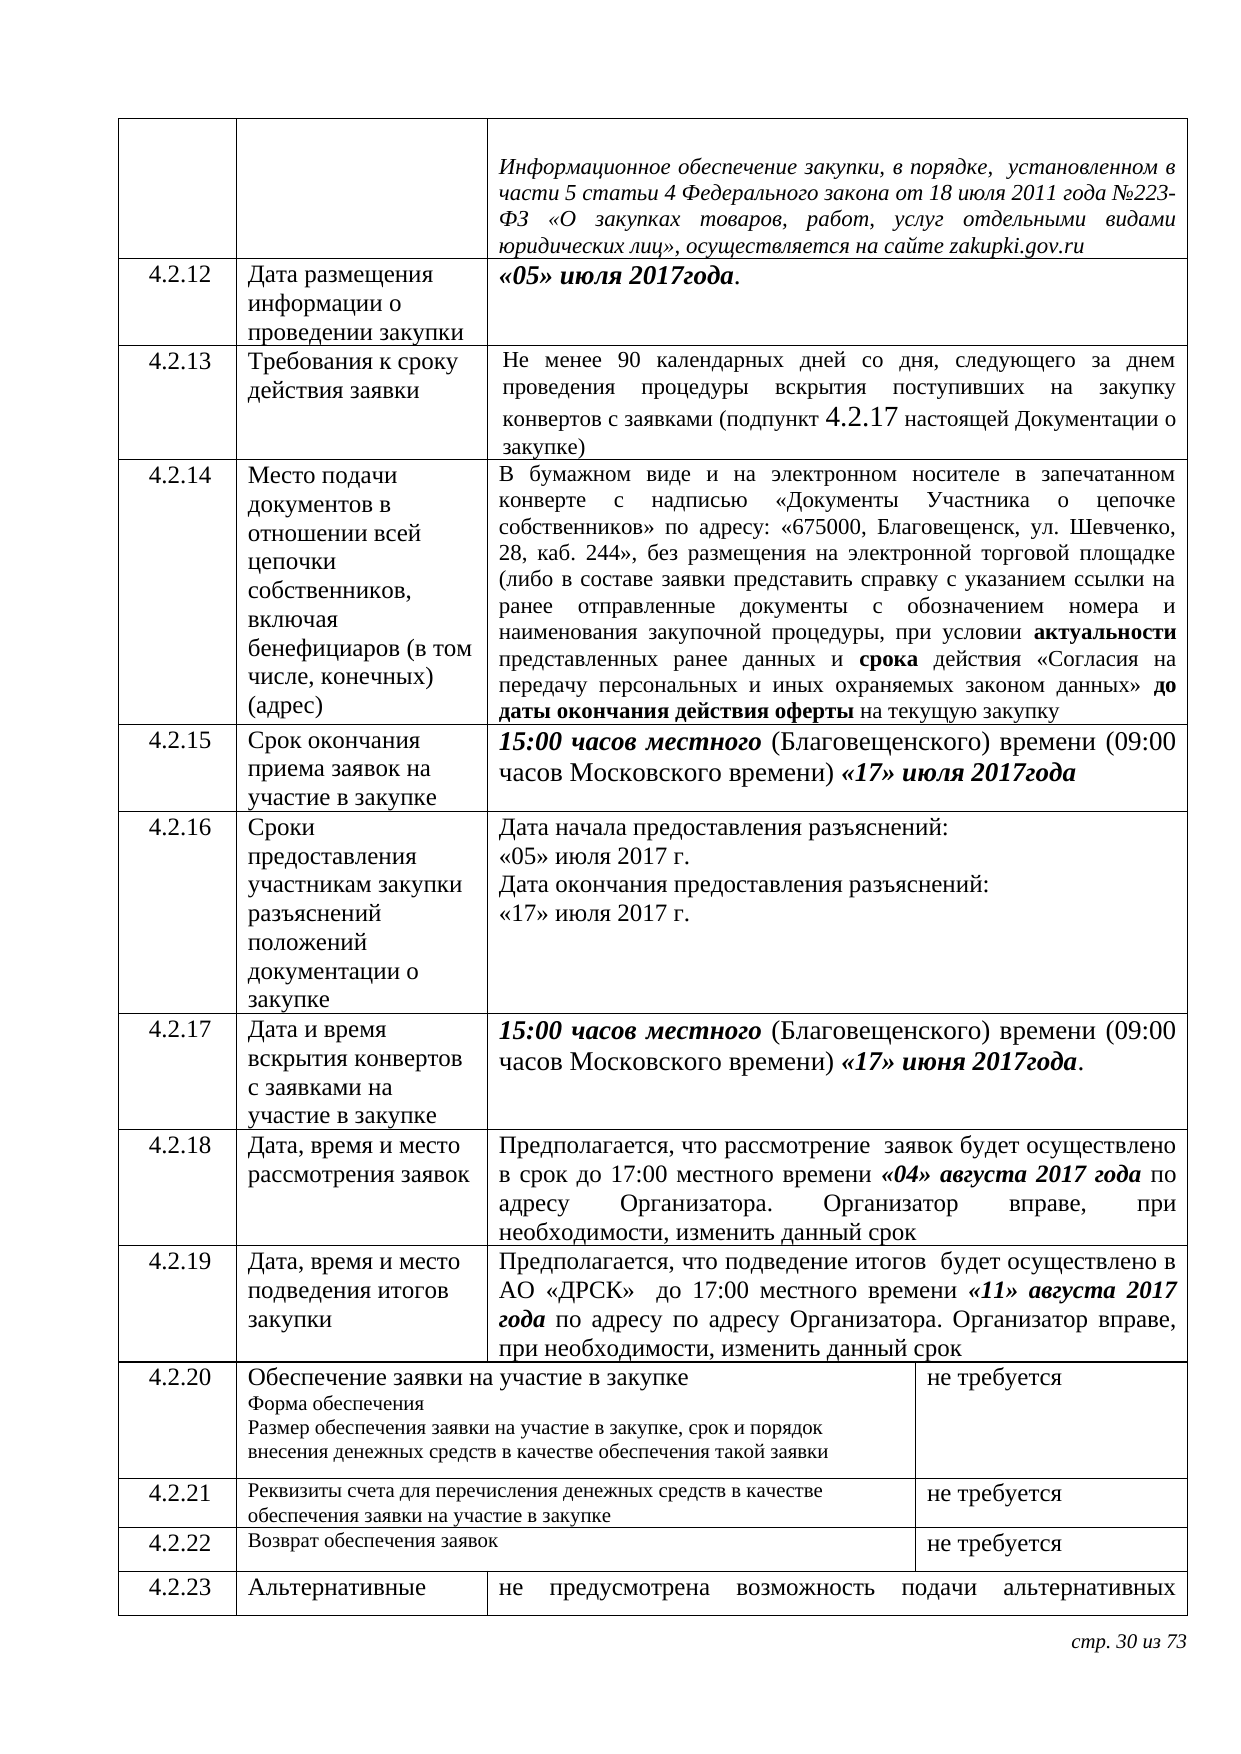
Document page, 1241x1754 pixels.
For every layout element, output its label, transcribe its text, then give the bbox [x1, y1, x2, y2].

table_cell 15:00 часов местного (Благовещенского) времени (09:00 часов Московского времени) «17» июля 2017года [488, 725, 1187, 811]
table_cell Дата и время вскрытия конвертов с заявками на участие в закупке [237, 1014, 487, 1129]
table_cell [119, 460, 236, 724]
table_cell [488, 119, 1187, 258]
table_cell [119, 346, 236, 459]
table_cell В бумажном виде и на электронном носителе в запечатанном конверте с надписью «Документы Участника о цепочке собственников» по адресу: «675000, Благовещенск, ул. Шевченко, 28, каб. 244», без размещения на электронной торговой площадке (либо в составе заявки представить справку с указанием ссылки на ранее отправленные документы с обозначением номера и наименования закупочной процедуры, при условии актуальности представленных ранее данных и срока действия «Согласия на передачу персональных и иных охраняемых законом данных» до даты окончания действия оферты на текущую закупку [488, 460, 1187, 724]
table_cell Реквизиты счета для перечисления денежных средств в качестве обеспечения заявки на участие в закупке [237, 1479, 915, 1527]
table_cell Дата, время и место подведения итогов закупки [237, 1246, 487, 1361]
table_cell Срок окончания приема заявок на участие в закупке [237, 725, 487, 811]
table_cell Дата начала предоставления разъяснений: «05» июля 2017 г. Дата окончания предоставления разъяснений: «17» июля 2017 г. [488, 812, 1187, 1013]
table_cell [119, 1572, 236, 1615]
table_cell не требуется [916, 1479, 1187, 1527]
table_cell Дата размещения информации о проведении закупки [237, 259, 487, 345]
table_cell [119, 1363, 236, 1477]
table_cell [119, 119, 236, 258]
table_cell [119, 259, 236, 345]
table_cell Требования к сроку действия заявки [237, 346, 487, 459]
table_cell Предполагается, что подведение итогов будет осуществлено в АО «ДРСК» до 17:00 местного времени «11» августа 2017 года по адресу по адресу Организатора. Организатор вправе, при необходимости, изменить данный срок [488, 1246, 1187, 1361]
table_cell «05» июля 2017года. [488, 259, 1187, 345]
table_cell 15:00 часов местного (Благовещенского) времени (09:00 часов Московского времени) «17» июня 2017года. [488, 1014, 1187, 1129]
table_cell Дата, время и место рассмотрения заявок [237, 1130, 487, 1245]
table_cell [119, 1130, 236, 1245]
table_cell Не менее 90 календарных дней со дня, следующего за днем проведения процедуры вскрытия поступивших на закупку конвертов с заявками (подпункт 4.2.17 настоящей Документации о закупке) [488, 346, 1187, 459]
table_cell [488, 1572, 1187, 1615]
table_cell [119, 1479, 236, 1527]
table_cell не требуется [916, 1528, 1187, 1571]
table_cell [119, 812, 236, 1013]
table_cell не требуется [916, 1363, 1187, 1477]
table_cell Место подачи документов в отношении всей цепочки собственников, включая бенефициаров (в том числе, конечных) (адрес) [237, 460, 487, 724]
table_cell [119, 725, 236, 811]
table_cell Возврат обеспечения заявок [237, 1528, 915, 1571]
table_cell [119, 1528, 236, 1571]
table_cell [237, 1572, 487, 1615]
table_cell Сроки предоставления участникам закупки разъяснений положений документации о закупке [237, 812, 487, 1013]
table_cell Обеспечение заявки на участие в закупке Форма обеспечения Размер обеспечения заявки на участие в закупке, срок и порядок внесения денежных средств в качестве обеспечения такой заявки [237, 1363, 915, 1477]
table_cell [237, 119, 487, 258]
table_cell [119, 1246, 236, 1361]
table_cell Предполагается, что рассмотрение заявок будет осуществлено в срок до 17:00 местного времени «04» августа 2017 года по адресу Организатора. Организатор вправе, при необходимости, изменить данный срок [488, 1130, 1187, 1245]
table_cell [119, 1014, 236, 1129]
